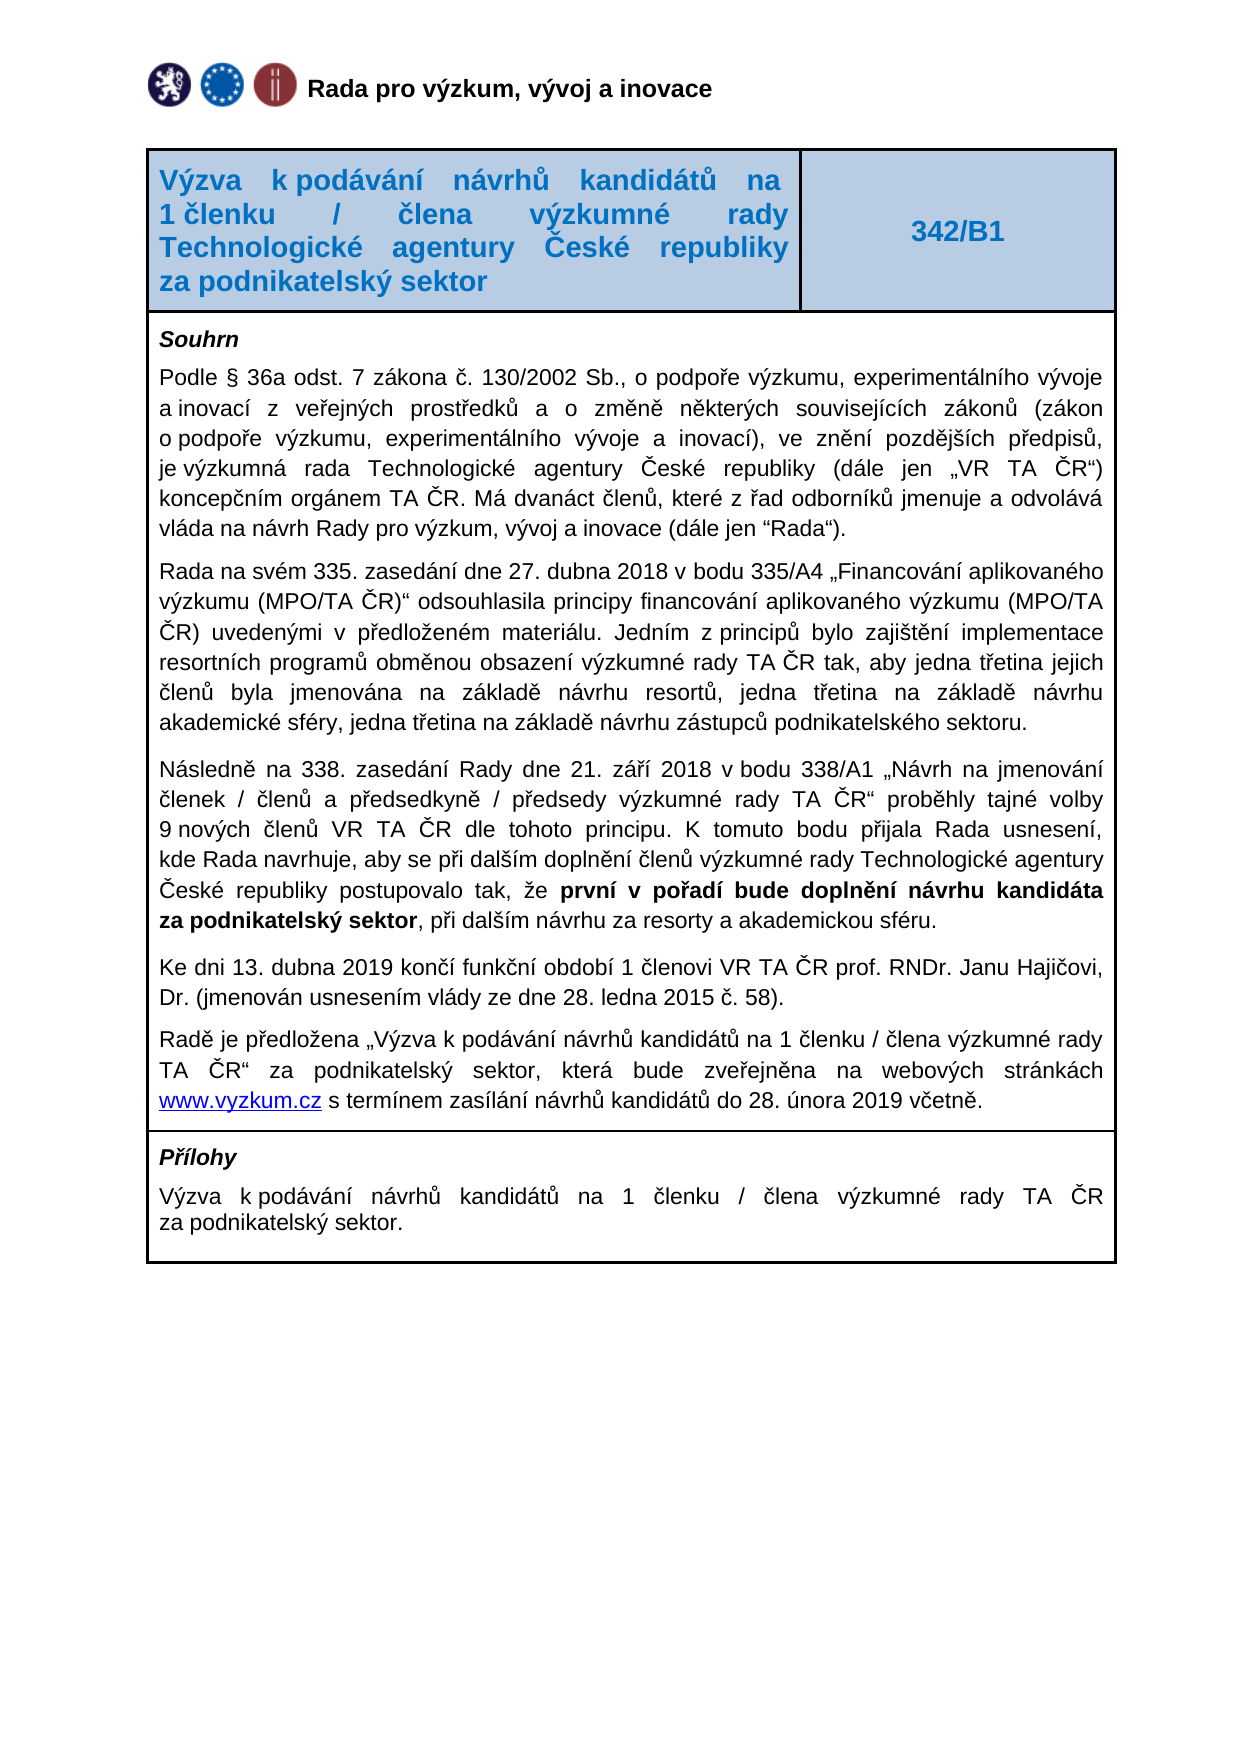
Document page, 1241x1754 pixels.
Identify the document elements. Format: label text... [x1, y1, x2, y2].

picture [147, 62, 298, 108]
table_cell Přílohy Výzva k podávání návrhů kandidátů na 1 členku / člena výzkumné rady TA ČR za podnikatelský sektor. [149, 1132, 1114, 1261]
table_cell Souhrn Podle § 36a odst. 7 zákona č. 130/2002 Sb., o podpoře výzkumu, experimentálního vývoje a inovací z veřejných prostředků a o změně některých souvisejících zákonů (zákon o podpoře výzkumu, experimentálního vývoje a inovací), ve znění pozdějších předpisů, je výzkumná rada Technologické agentury České republiky (dále jen „VR TA ČR“) koncepčním orgánem TA ČR. Má dvanáct členů, které z řad odborníků jmenuje a odvolává vláda na návrh Rady pro výzkum, vývoj a inovace (dále jen “Rada“). Rada na svém 335. zasedání dne 27. dubna 2018 v bodu 335/A4 „Financování aplikovaného výzkumu (MPO/TA ČR)“ odsouhlasila principy financování aplikovaného výzkumu (MPO/TA ČR) uvedenými v předloženém materiálu. Jedním z principů bylo zajištění implementace resortních programů obměnou obsazení výzkumné rady TA ČR tak, aby jedna třetina jejich členů byla jmenována na základě návrhu resortů, jedna třetina na základě návrhu akademické sféry, jedna třetina na základě návrhu zástupců podnikatelského sektoru. Následně na 338. zasedání Rady dne 21. září 2018 v bodu 338/A1 „Návrh na jmenování členek / členů a předsedkyně / předsedy výzkumné rady TA ČR“ proběhly tajné volby 9 nových členů VR TA ČR dle tohoto principu. K tomuto bodu přijala Rada usnesení, kde Rada navrhuje, aby se při dalším doplnění členů výzkumné rady Technologické agentury České republiky postupovalo tak, že první v pořadí bude doplnění návrhu kandidáta za podnikatelský sektor, při dalším návrhu za resorty a akademickou sféru. Ke dni 13. dubna 2019 končí funkční období 1 členovi VR TA ČR prof. RNDr. Janu Hajičovi, Dr. (jmenován usnesením vlády ze dne 28. ledna 2015 č. 58). Radě je předložena „Výzva k podávání návrhů kandidátů na 1 členku / člena výzkumné rady TA ČR“ za podnikatelský sektor, která bude zveřejněna na webových stránkách www.vyzkum.cz s termínem zasílání návrhů kandidátů do 28. února 2019 včetně. [149, 313, 1114, 1130]
table_header 342/B1 [802, 151, 1114, 310]
table_header Výzva k podávání návrhů kandidátů na 1 členku / člena výzkumné rady Technologické agentury České republiky za podnikatelský sektor [149, 151, 799, 310]
